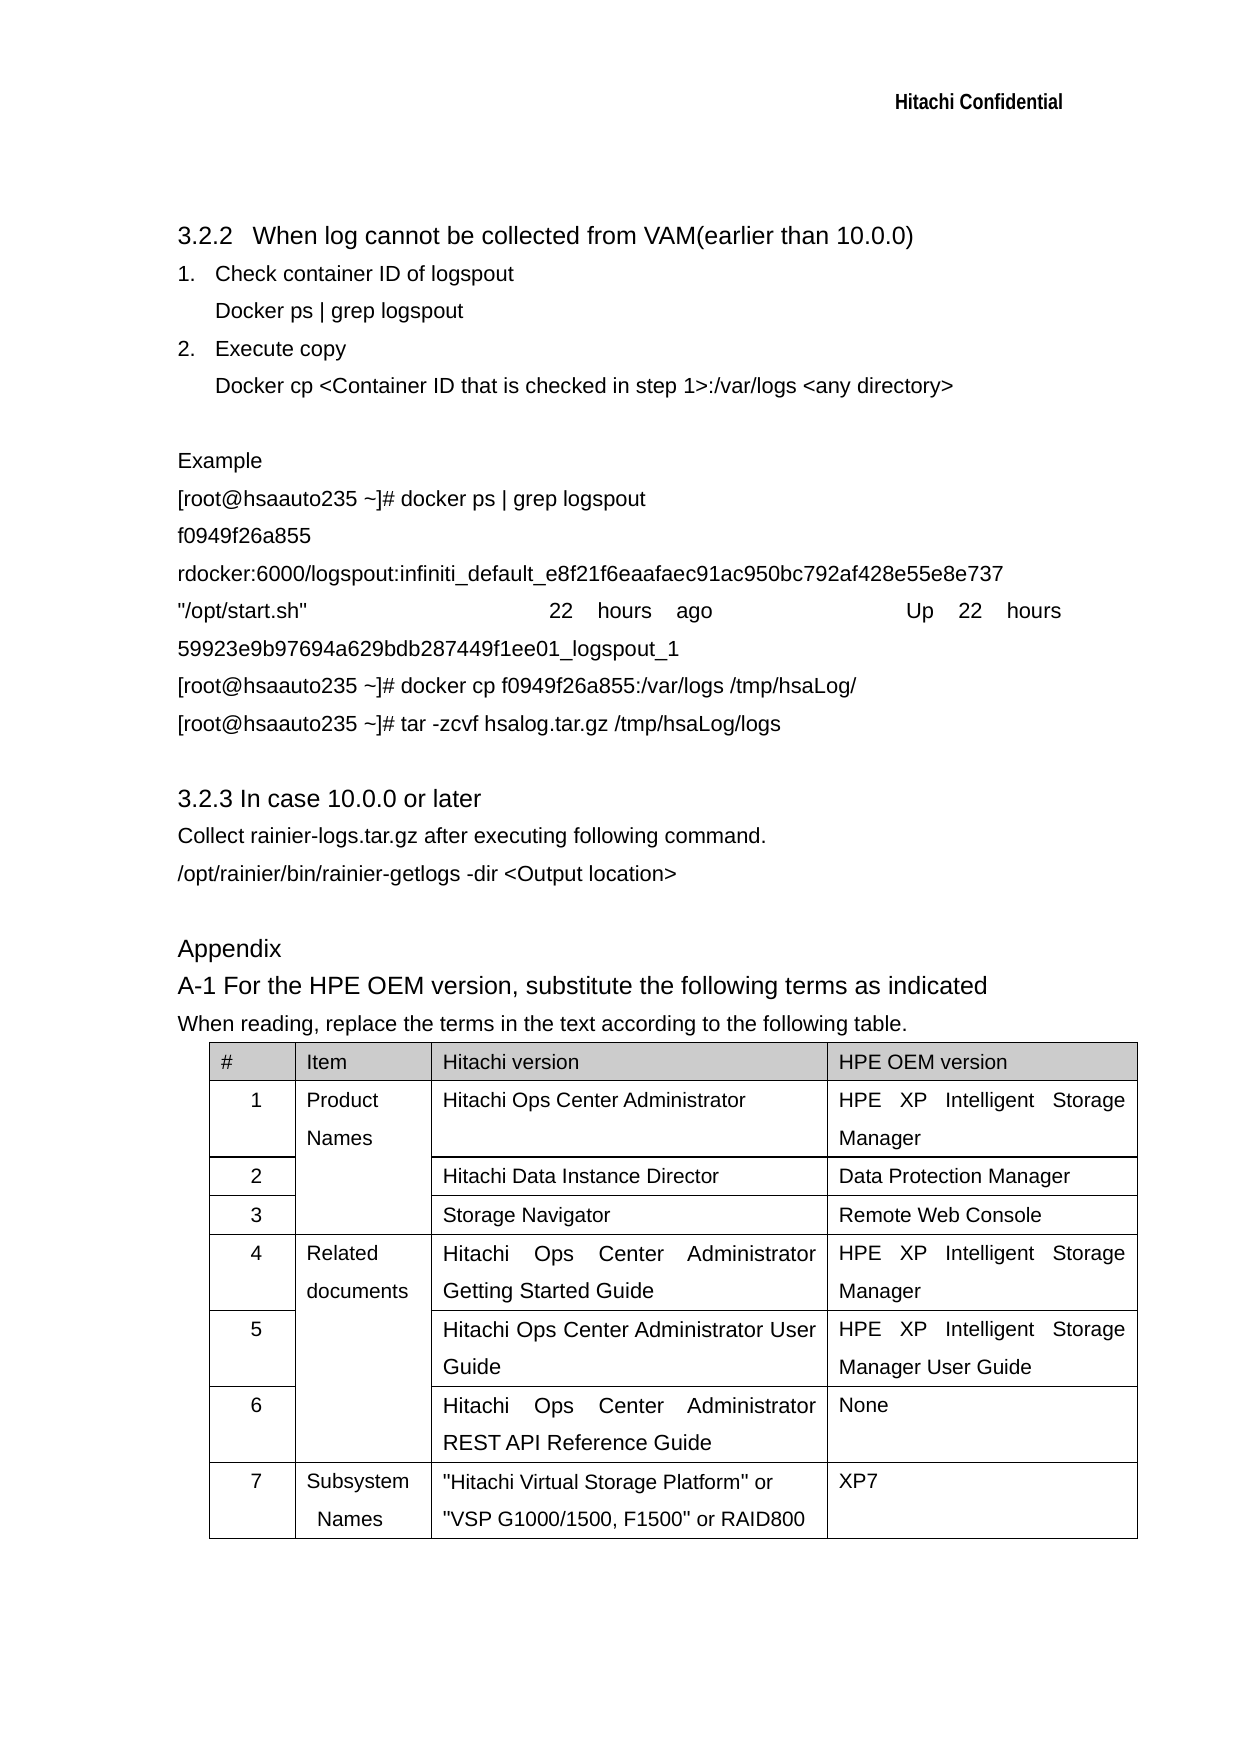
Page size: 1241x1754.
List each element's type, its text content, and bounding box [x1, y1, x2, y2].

list Docker cp <Container ID that is checked in step 1>:/var/logs <any directory> [215, 367, 1063, 404]
table_cell Remote Web Console [828, 1196, 1137, 1233]
table_cell 4 [210, 1235, 295, 1309]
table_cell Storage Navigator [432, 1196, 827, 1233]
table_header HPE OEM version [828, 1043, 1137, 1080]
table_cell HPE XP Intelligent Storage Manager User Guide [828, 1311, 1137, 1386]
table_cell XP7 [828, 1463, 1137, 1538]
subtitle When log cannot be collected from VAM(earlier than 10.0.0) [177, 217, 1063, 254]
table_cell "Hitachi Virtual Storage Platform" or "VSP G1000/1500, F1500" or RAID800 [432, 1463, 827, 1538]
table_cell Hitachi Ops Center Administrator [432, 1081, 827, 1156]
table_cell Product Names [296, 1081, 431, 1233]
table_cell None [828, 1387, 1137, 1462]
table_cell 6 [210, 1387, 295, 1462]
table_cell 2 [210, 1158, 295, 1195]
table_cell 3 [210, 1196, 295, 1233]
list Check container ID of logspout [177, 254, 1063, 292]
text Collect rainier-logs.tar.gz after executing following command. [177, 817, 1063, 854]
table_cell Hitachi Ops Center Administrator Getting Started Guide [432, 1235, 827, 1309]
text [root@hsaauto235 ~]# tar -zcvf hsalog.tar.gz /tmp/hsaLog/logs [177, 704, 1063, 742]
table_cell Data Protection Manager [828, 1158, 1137, 1195]
table_cell 1 [210, 1081, 295, 1156]
subtitle A-1 For the HPE OEM version, substitute the following terms as indicated [177, 967, 1063, 1004]
text [root@hsaauto235 ~]# docker ps | grep logspout [177, 479, 1063, 517]
table_header # [210, 1043, 295, 1080]
subtitle 3.2.3 In case 10.0.0 or later [177, 779, 1063, 817]
subtitle Appendix [177, 929, 1063, 967]
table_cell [296, 1463, 431, 1538]
table_header Hitachi version [432, 1043, 827, 1080]
table_cell HPE XP Intelligent Storage Manager [828, 1081, 1137, 1156]
text [root@hsaauto235 ~]# docker cp f0949f26a855:/var/logs /tmp/hsaLog/ [177, 667, 1063, 704]
text f0949f26a855 rdocker:6000/logspout:infiniti_default_e8f21f6eaafaec91ac950bc792af428e55e8e737 "/opt/start.sh" 22 hours ago Up 22 hours 59923e9b97694a629bdb287449f1ee01_logspout_1 [177, 517, 1063, 667]
table_cell Hitachi Ops Center Administrator REST API Reference Guide [432, 1387, 827, 1462]
table_cell Hitachi Data Instance Director [432, 1158, 827, 1195]
table_cell Hitachi Ops Center Administrator User Guide [432, 1311, 827, 1386]
table_cell HPE XP Intelligent Storage Manager [828, 1235, 1137, 1309]
text When reading, replace the terms in the text according to the following table. [177, 1004, 1063, 1042]
table_cell 7 [210, 1463, 295, 1538]
list Docker ps | grep logspout [215, 292, 1063, 329]
text /opt/rainier/bin/rainier-getlogs -dir <Output location> [177, 854, 1063, 892]
table_header Item [296, 1043, 431, 1080]
table_cell 5 [210, 1311, 295, 1386]
list Execute copy [177, 329, 1063, 367]
text Example [177, 442, 1063, 479]
table_cell Related documents [296, 1235, 431, 1462]
